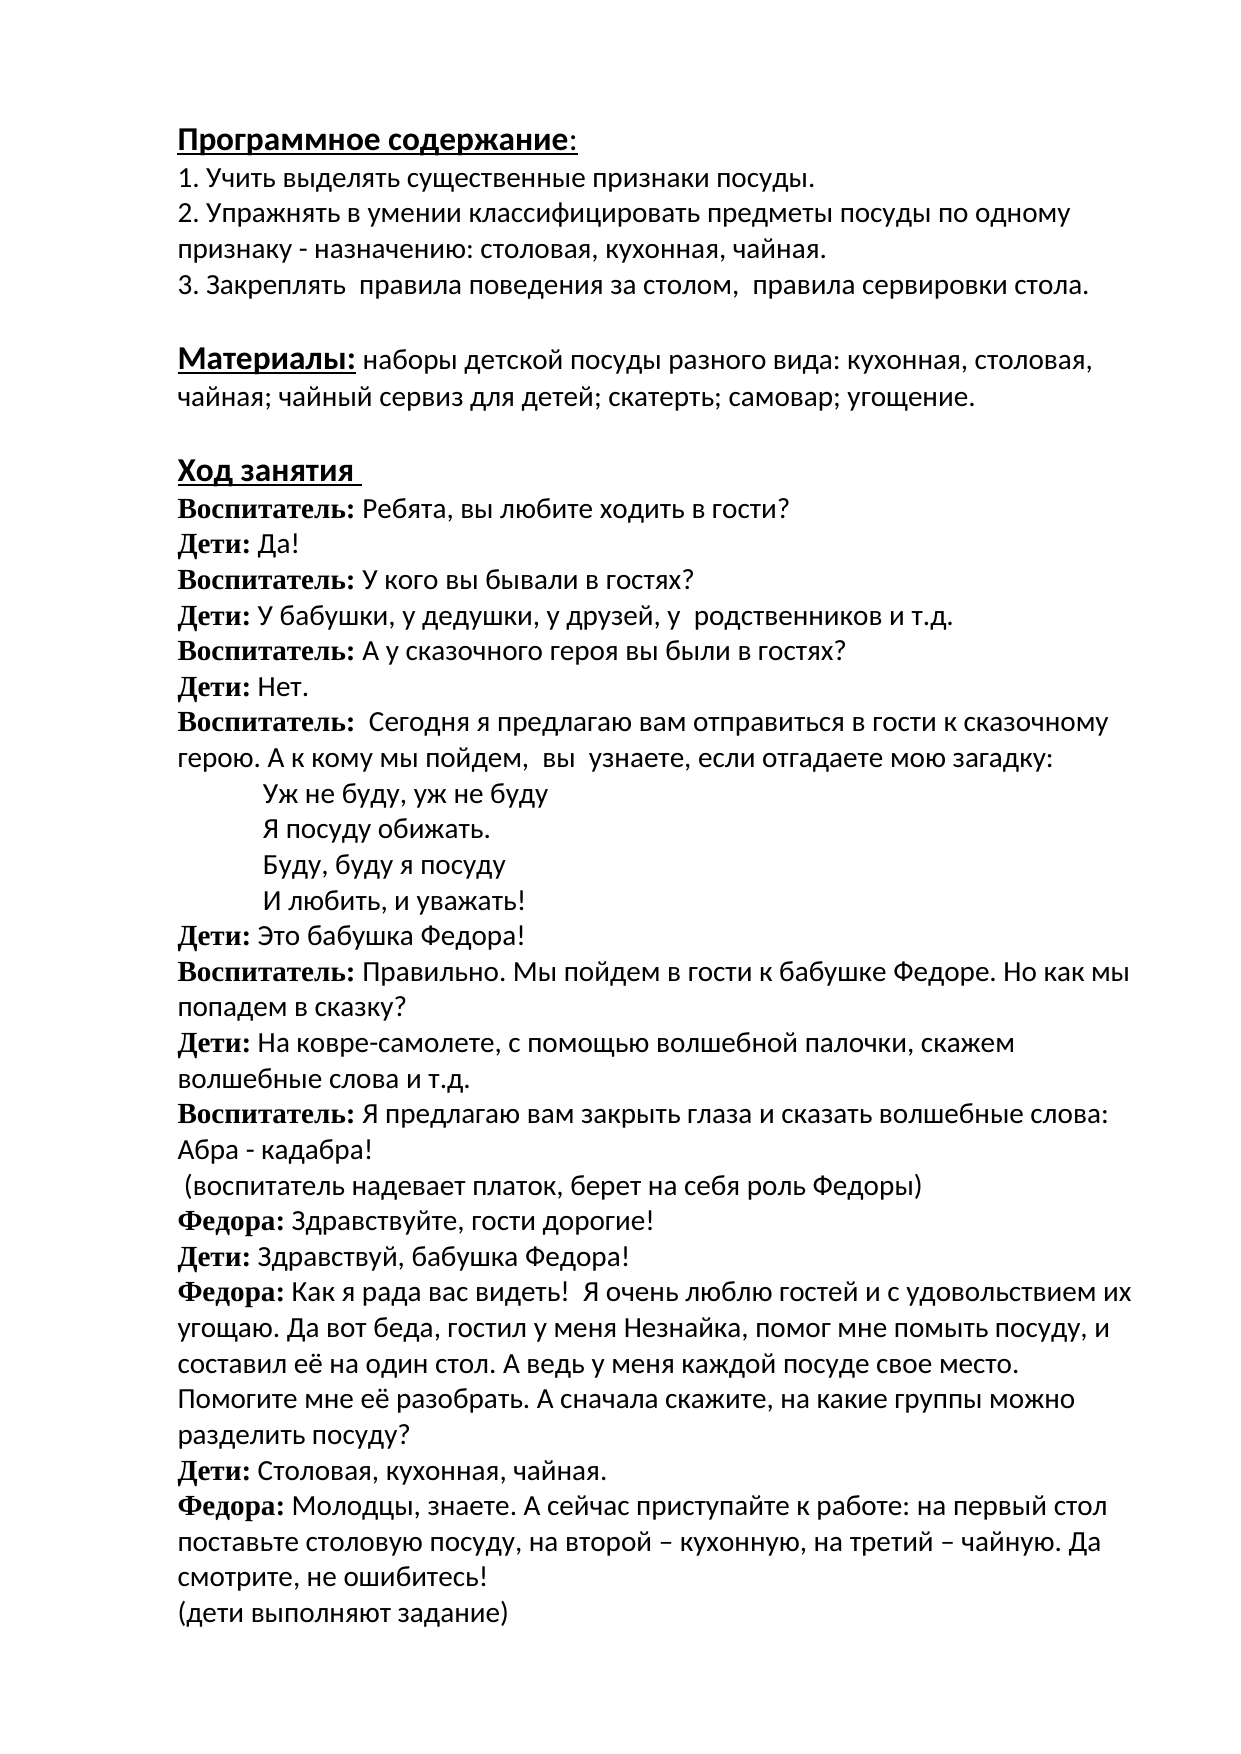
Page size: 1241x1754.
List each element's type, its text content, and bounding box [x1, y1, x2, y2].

text Дети: На ковре-самолете, с помощью волшебной палочки, скажем волшебные слова и т.д. [177, 1024, 1152, 1095]
text Буду, буду я посуду [177, 846, 1152, 882]
text Федора: Молодцы, знаете. А сейчас приступайте к работе: на первый стол поставьте столовую посуду, на второй – кухонную, на третий – чайную. Да смотрите, не ошибитесь! [177, 1487, 1152, 1594]
text 2. Упражнять в умении классифицировать предметы посуды по одному признаку - назначению: столовая, кухонная, чайная. [177, 194, 1152, 266]
text Федора: Как я рада вас видеть! Я очень люблю гостей и с удовольствием их угощаю. Да вот беда, гостил у меня Незнайка, помог мне помыть посуду, и составил её на один стол. А ведь у меня каждой посуде свое место. [177, 1273, 1152, 1380]
text Дети: У бабушки, у дедушки, у друзей, у родственников и т.д. [177, 597, 1152, 632]
text Воспитатель: Правильно. Мы пойдем в гости к бабушке Федоре. Но как мы попадем в сказку? [177, 953, 1152, 1024]
text Материалы: наборы детской посуды разного вида: кухонная, столовая, чайная; чайный сервиз для детей; скатерть; самовар; угощение. [177, 337, 1152, 413]
text (дети выполняют задание) [177, 1594, 1152, 1630]
text И любить, и уважать! [177, 882, 1152, 917]
text Программное содержание: [177, 118, 1152, 159]
text 3. Закреплять правила поведения за столом, правила сервировки стола. [177, 266, 1152, 301]
text Воспитатель: Ребята, вы любите ходить в гости? [177, 490, 1152, 525]
text Дети: Столовая, кухонная, чайная. [177, 1452, 1152, 1487]
text Воспитатель: А у сказочного героя вы были в гостях? [177, 632, 1152, 668]
text Федора: Здравствуйте, гости дорогие! [177, 1202, 1152, 1238]
text Дети: Здравствуй, бабушка Федора! [177, 1238, 1152, 1273]
text Воспитатель: Я предлагаю вам закрыть глаза и сказать волшебные слова: Абра - кадабра! [177, 1095, 1152, 1167]
text Дети: Нет. [177, 668, 1152, 703]
text Дети: Да! [177, 525, 1152, 561]
text 1. Учить выделять существенные признаки посуды. [177, 159, 1152, 194]
text (воспитатель надевает платок, берет на себя роль Федоры) [177, 1167, 1152, 1202]
text Воспитатель: У кого вы бывали в гостях? [177, 561, 1152, 597]
text Воспитатель: Сегодня я предлагаю вам отправиться в гости к сказочному герою. А к кому мы пойдем, вы узнаете, если отгадаете мою загадку: [177, 703, 1152, 775]
text Помогите мне её разобрать. А сначала скажите, на какие группы можно разделить посуду? [177, 1380, 1152, 1452]
text Дети: Это бабушка Федора! [177, 917, 1152, 953]
text Уж не буду, уж не буду [177, 775, 1152, 810]
text Я посуду обижать. [177, 810, 1152, 846]
text Ход занятия [177, 449, 1152, 490]
